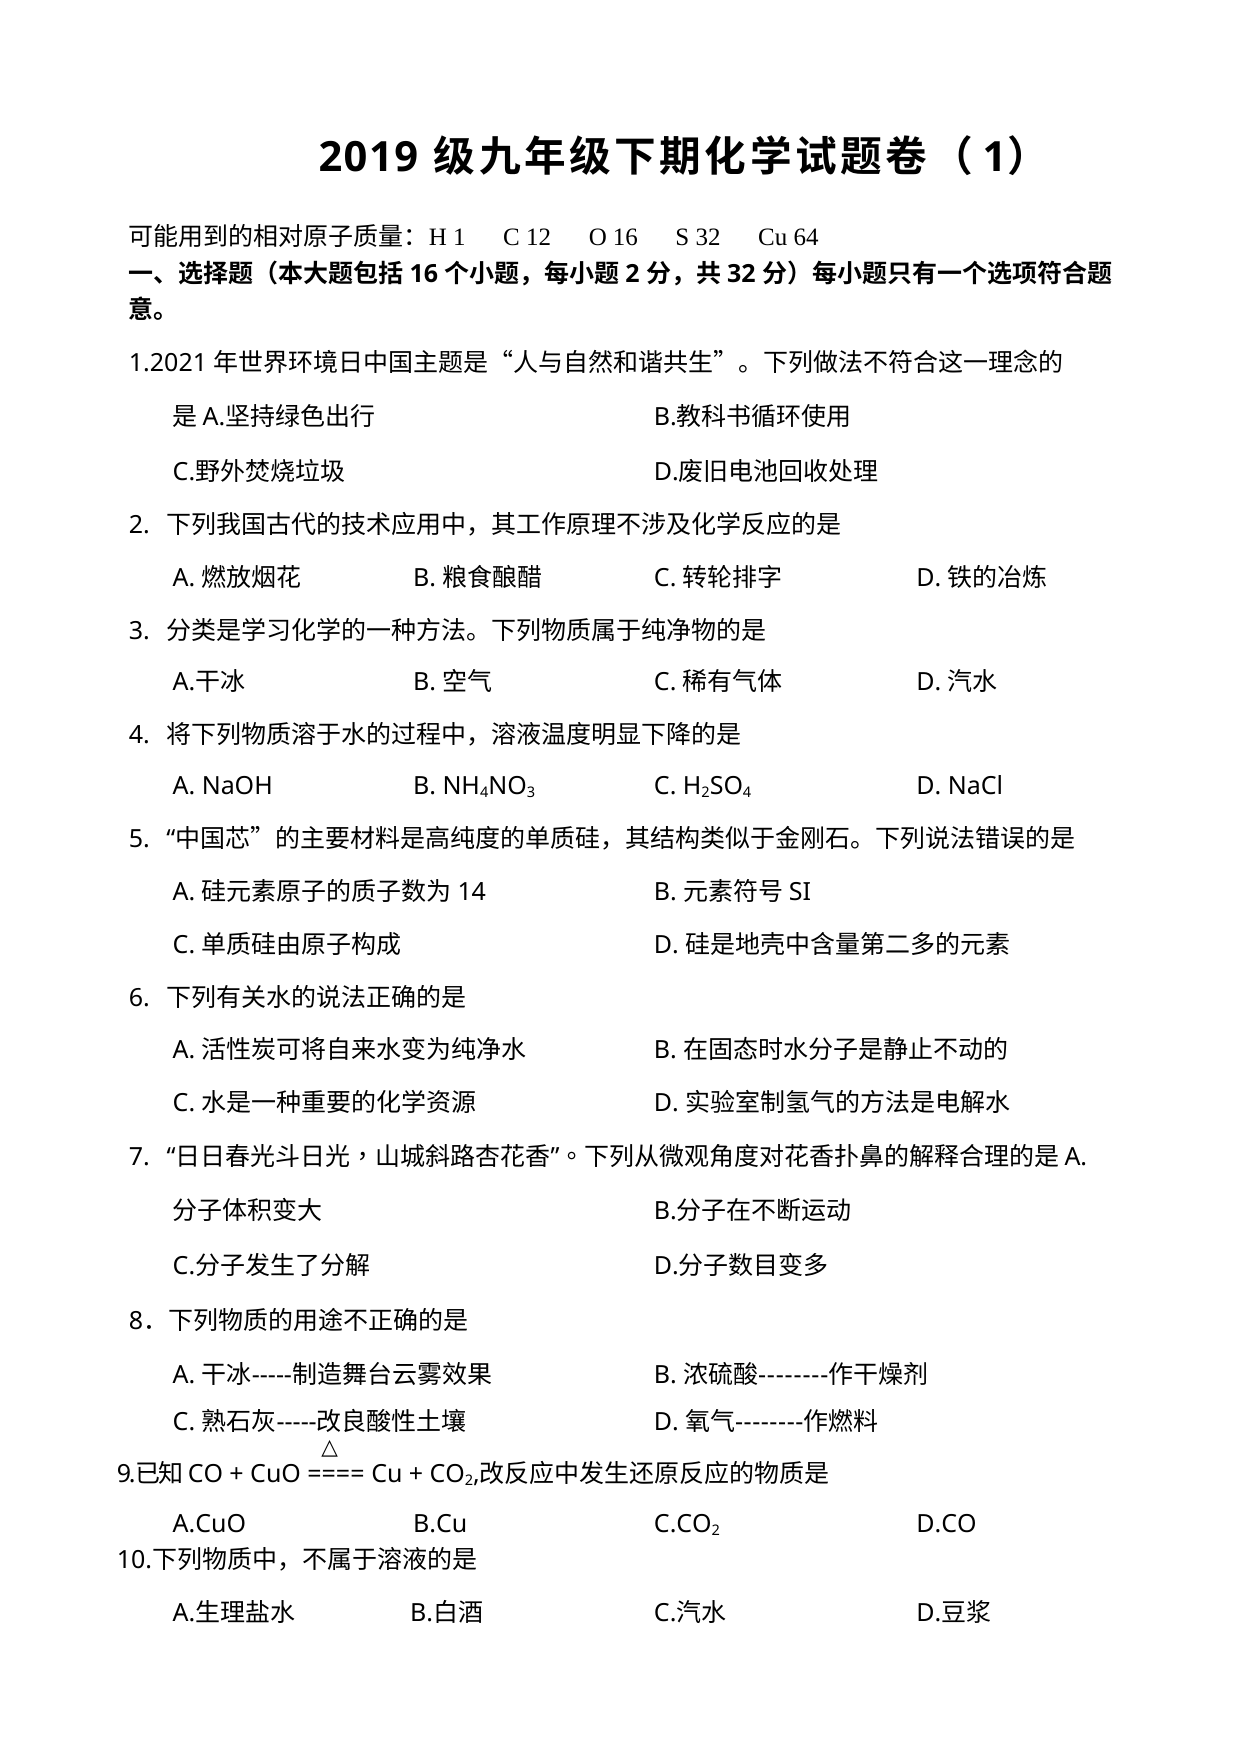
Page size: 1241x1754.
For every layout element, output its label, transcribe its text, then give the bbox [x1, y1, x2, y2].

text 1.2021 年世界环境日中国主题是“人与自然和谐共生”。下列做法不符合这一理念的是A.坚持绿色出行 B.教科书循环使用 [129, 342, 1085, 433]
list 将下列物质溶于水的过程中，溶液温度明显下降的是 [129, 714, 1140, 751]
text A.干冰 B. 空气 C. 稀有气体 D. 汽水 [172, 663, 1140, 698]
text A. 燃放烟花 B. 粮食酿醋 C. 转轮排字 D. 铁的冶炼 [172, 558, 1140, 594]
text C. 水是一种重要的化学资源 D. 实验室制氢气的方法是电解水 [172, 1083, 1140, 1119]
list “日日春光斗日光，山城斜路杏花香”。下列从微观角度对花香扑鼻的解释合理的是A.分子体积变大 B.分子在不断运动 [129, 1136, 1091, 1227]
text A.生理盐水 B.白酒 C.汽水 D.豆浆 [172, 1592, 1140, 1628]
text 可能用到的相对原子质量：H 1 C 12 O 16 S 32 Cu 64 [129, 216, 1140, 253]
text A. NaOH B. NH4NO3 C. H2SO4 D. NaCl [172, 767, 1140, 801]
list “中国芯”的主要材料是高纯度的单质硅，其结构类似于金刚石。下列说法错误的是 [129, 818, 1140, 854]
text 2019 级九年级下期化学试题卷（ 1） [318, 117, 1140, 185]
text A. 干冰-----制造舞台云雾效果 B. 浓硫酸 作干燥剂 [172, 1355, 1140, 1391]
text A. 活性炭可将自来水变为纯净水 B. 在固态时水分子是静止不动的 [172, 1030, 1140, 1066]
text 一、选择题（本大题包括 16 个小题，每小题 2 分，共 32 分）每小题只有一个选项符合题意。 [129, 253, 1122, 326]
text A. 硅元素原子的质子数为 14 B. 元素符号 SI [172, 871, 1140, 907]
text C. 单质硅由原子构成 D. 硅是地壳中含量第二多的元素 [172, 924, 1140, 960]
text △ [321, 1436, 1140, 1459]
list 分类是学习化学的一种方法。下列物质属于纯净物的是 [129, 611, 1140, 647]
text C.野外焚烧垃圾 D.废旧电池回收处理 [172, 452, 1140, 488]
text 9.已知 CO + CuO ==== Cu + CO2,改反应中发生还原反应的物质是 [117, 1459, 1140, 1489]
list 下列有关水的说法正确的是 [129, 977, 1140, 1013]
text C.分子发生了分解 D.分子数目变多8．下列物质的用途不正确的是 [129, 1245, 829, 1336]
list 下列我国古代的技术应用中，其工作原理不涉及化学反应的是 [129, 505, 1140, 541]
text C. 熟石灰-----改良酸性土壤 D. 氧气 作燃料 [172, 1408, 1140, 1436]
text 10.下列物质中，不属于溶液的是 [117, 1539, 1140, 1576]
text A.CuO B.Cu C.CO2 D.CO [172, 1505, 1140, 1539]
